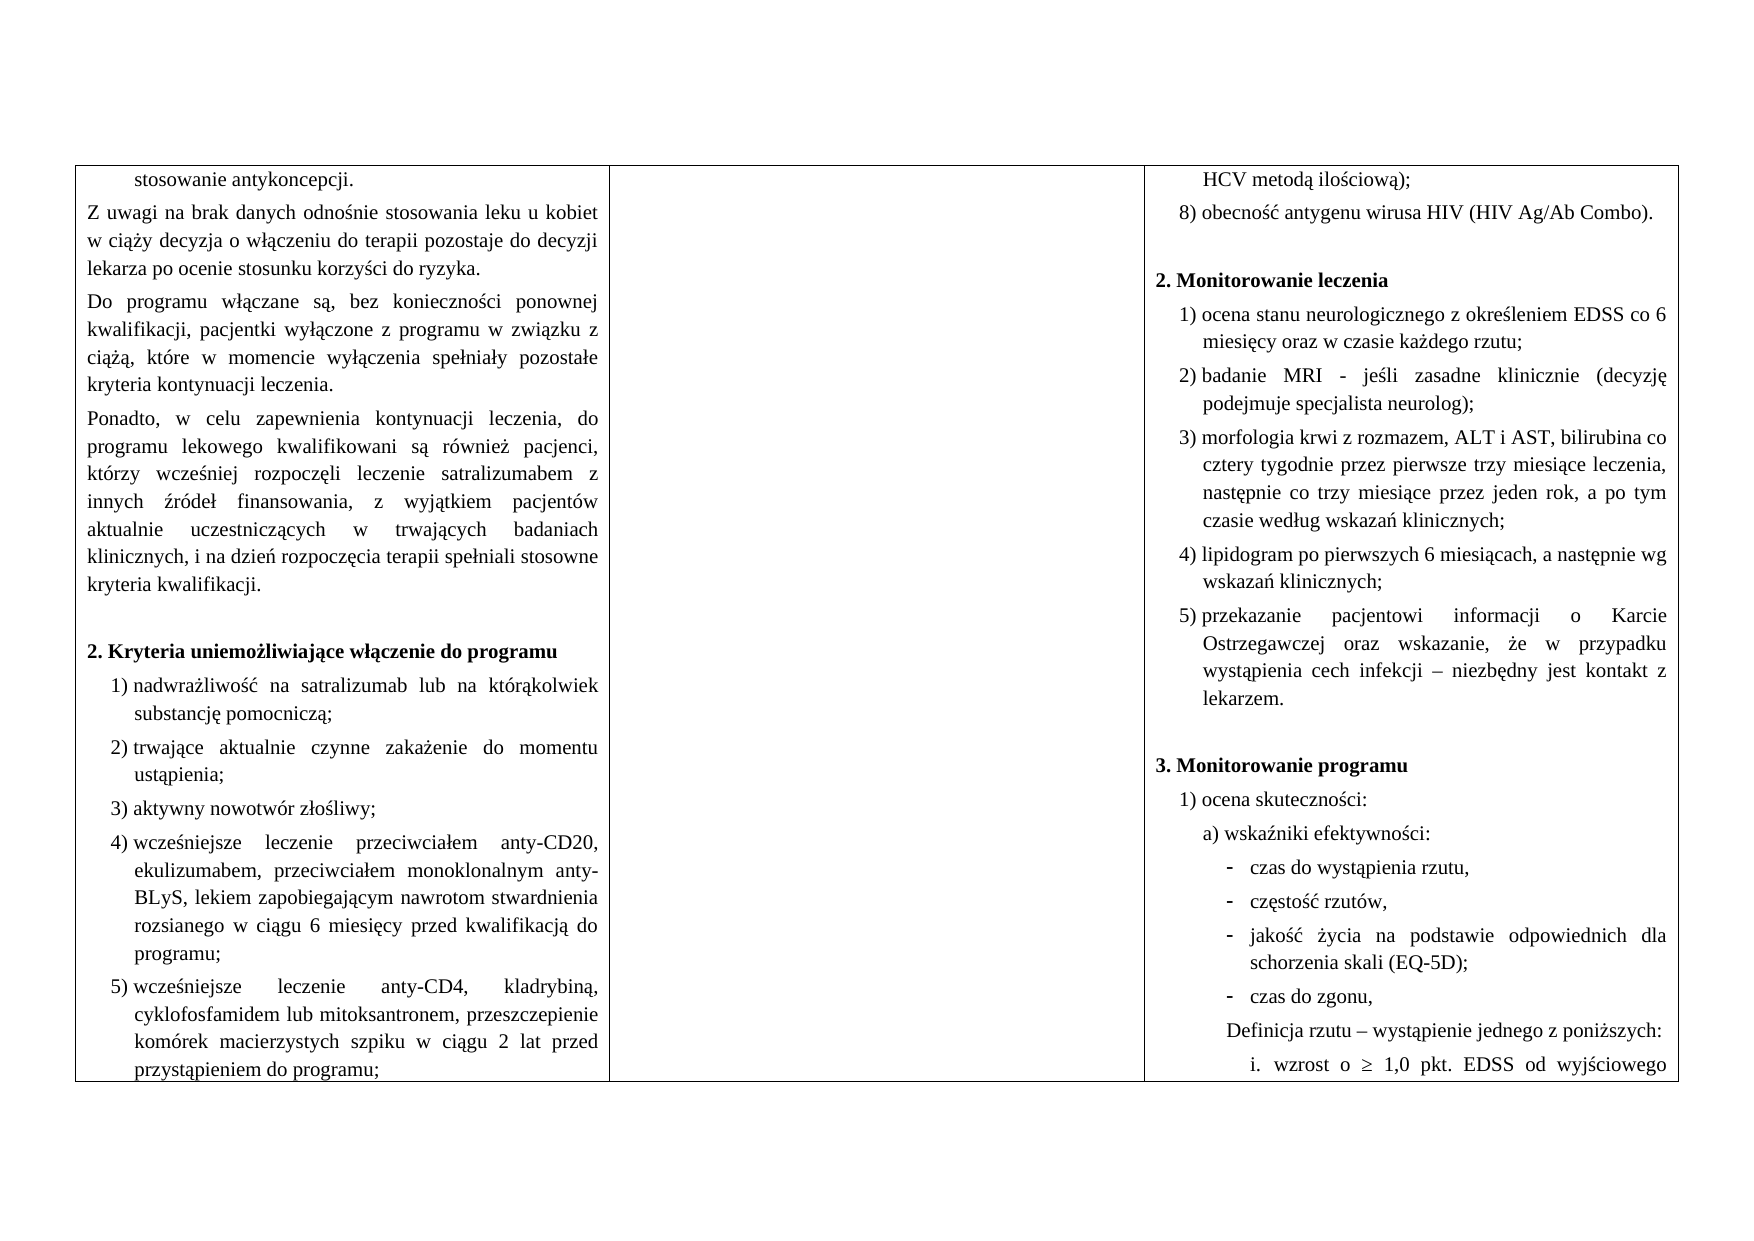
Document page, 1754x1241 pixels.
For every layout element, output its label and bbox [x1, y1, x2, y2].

table_cell [610, 166, 1144, 1081]
table_cell [76, 166, 609, 1081]
table_cell [1145, 166, 1678, 1081]
